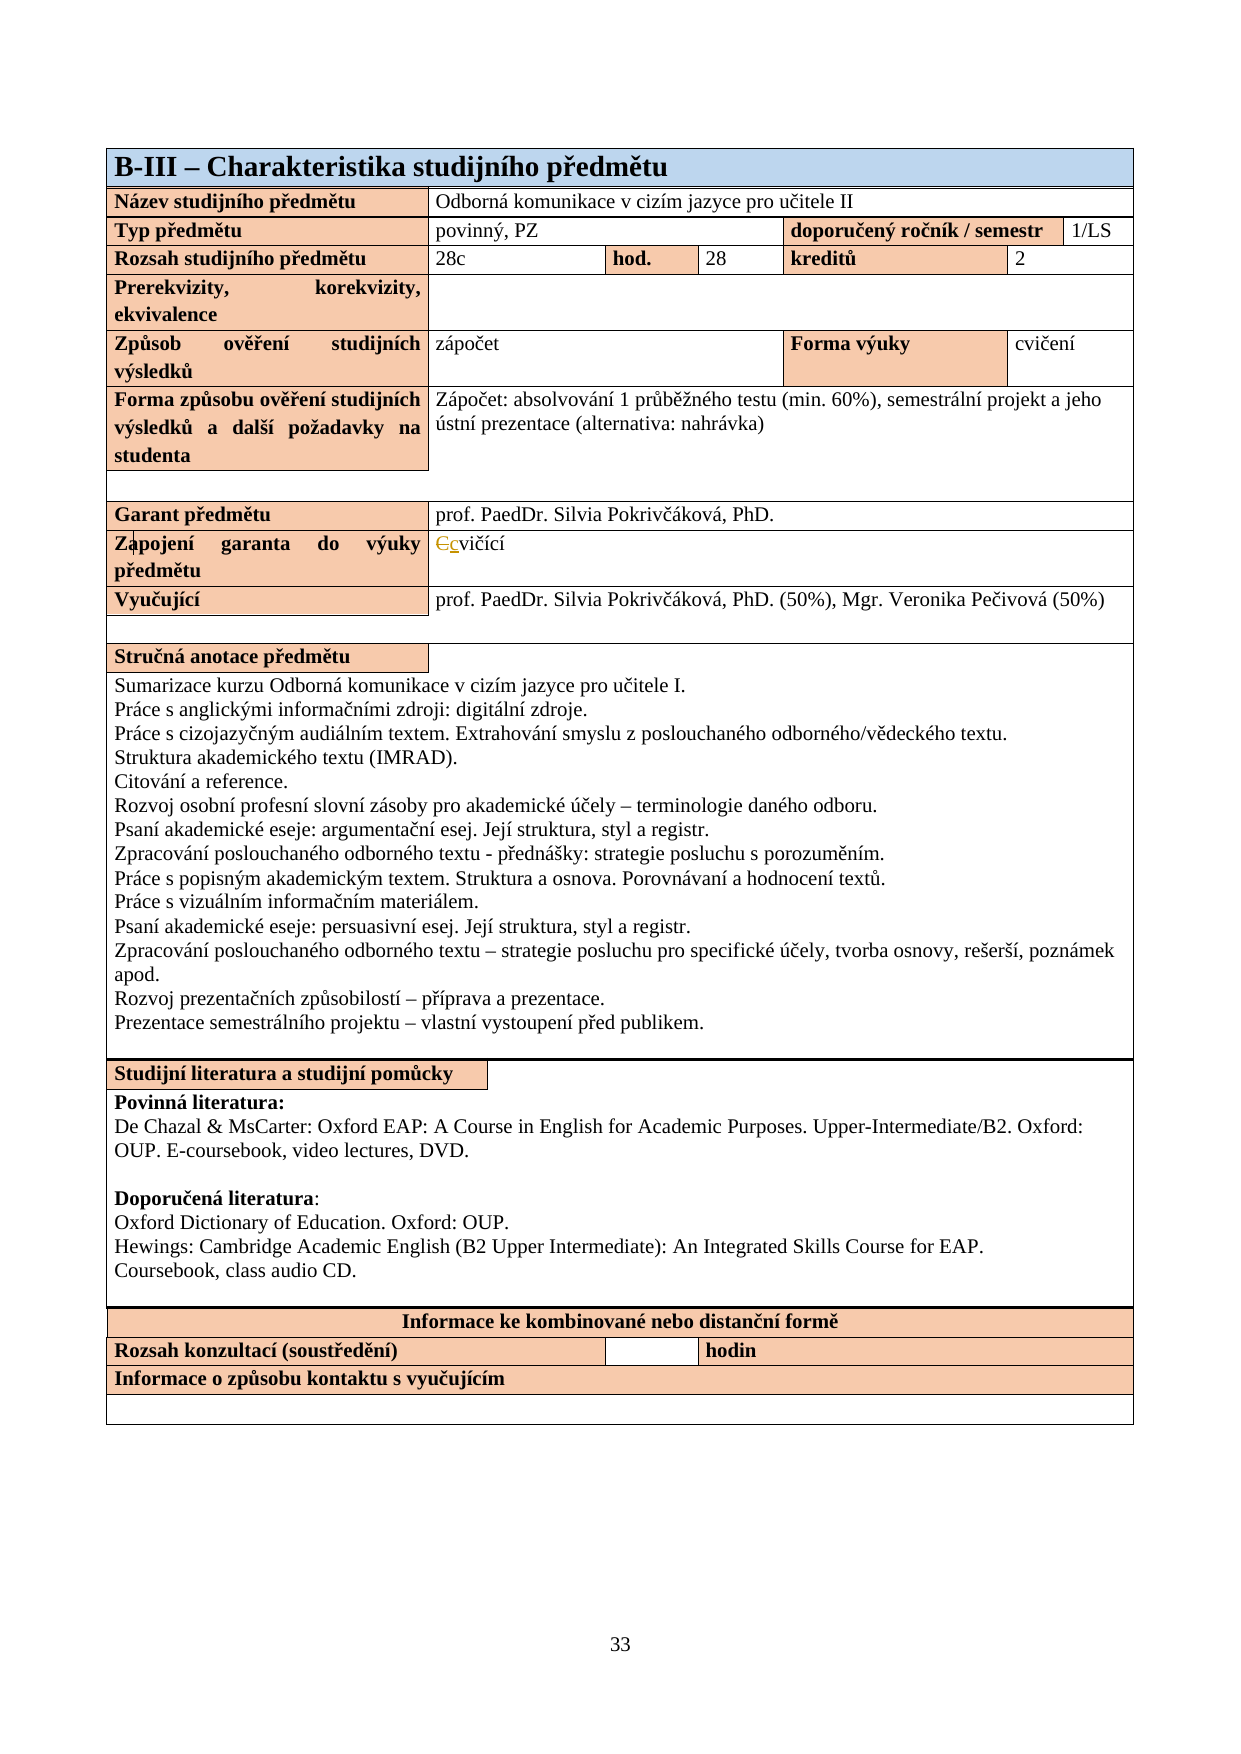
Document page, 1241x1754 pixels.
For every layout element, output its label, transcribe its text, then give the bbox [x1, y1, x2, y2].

table_cell [107, 615, 1133, 643]
table_cell Zapojení garanta do výuky předmětu [107, 531, 428, 586]
table_header B-III – Charakteristika studijního předmětu [107, 149, 1133, 186]
table_cell Vyučující [107, 587, 428, 614]
table_cell [429, 644, 1133, 672]
table_cell Garant předmětu [107, 502, 428, 530]
table_cell cvičení [1008, 331, 1133, 386]
table_cell Typ předmětu [107, 218, 428, 245]
table_cell Studijní literatura a studijní pomůcky [107, 1061, 487, 1089]
table_cell 28c [429, 246, 605, 274]
table_cell Způsob ověření studijních výsledků [107, 331, 428, 386]
table_cell 2 [1008, 246, 1133, 274]
table_cell Zápočet: absolvování 1 průběžného testu (min. 60%), semestrální projekt a jeho ústní prezentace (alternativa: nahrávka) [429, 387, 1133, 470]
table_cell [107, 470, 1133, 501]
table_cell Prerekvizity, korekvizity, ekvivalence [107, 275, 428, 330]
table_cell Stručná anotace předmětu [107, 644, 428, 672]
table_cell kreditů [784, 246, 1007, 274]
table_cell 1/LS [1064, 218, 1133, 245]
table_cell 28 [699, 246, 783, 274]
table_cell prof. PaedDr. Silvia Pokrivčáková, PhD. [429, 502, 1133, 530]
table_cell Odborná komunikace v cizím jazyce pro učitele II [429, 189, 1133, 216]
table_cell zápočet [429, 331, 783, 386]
table_cell Rozsah konzultací (soustředění) [107, 1338, 605, 1365]
table_cell Sumarizace kurzu Odborná komunikace v cizím jazyce pro učitele I. Práce s anglickými informačními zdroji: digitální zdroje. Práce s cizojazyčným audiálním textem. Extrahování smyslu z poslouchaného odborného/vědeckého textu. Struktura akademického textu (IMRAD). Citování a reference. Rozvoj osobní profesní slovní zásoby pro akademické účely – terminologie daného odboru. Psaní akademické eseje: argumentační esej. Její struktura, styl a registr. Zpracování poslouchaného odborného textu - přednášky: strategie posluchu s porozuměním. Práce s popisným akademickým textem. Struktura a osnova. Porovnávaní a hodnocení textů. Práce s vizuálním informačním materiálem. Psaní akademické eseje: persuasivní esej. Její struktura, styl a registr. Zpracování poslouchaného odborného textu – strategie posluchu pro specifické účely, tvorba osnovy, rešerší, poznámek apod. Rozvoj prezentačních způsobilostí – příprava a prezentace. Prezentace semestrálního projektu – vlastní vystoupení před publikem. [107, 672, 1133, 1058]
table_cell [429, 275, 1133, 330]
table_cell povinný, PZ [429, 218, 783, 245]
table_cell Forma výuky [784, 331, 1007, 386]
table_cell [488, 1061, 1133, 1089]
table_cell hod. [606, 246, 698, 274]
table_cell Rozsah studijního předmětu [107, 246, 428, 274]
table_cell [606, 1338, 698, 1365]
table_cell hodin [699, 1338, 1133, 1365]
table_cell Název studijního předmětu [107, 189, 428, 216]
table_cell Povinná literatura: De Chazal & MsCarter: Oxford EAP: A Course in English for Academic Purposes. Upper-Intermediate/B2. Oxford: OUP. E-coursebook, video lectures, DVD. Doporučená literatura: Oxford Dictionary of Education. Oxford: OUP. Hewings: Cambridge Academic English (B2 Upper Intermediate): An Integrated Skills Course for EAP. Coursebook, class audio CD. [107, 1089, 1133, 1306]
table_cell vičící [429, 531, 1133, 586]
table_cell Forma způsobu ověření studijních výsledků a další požadavky na studenta [107, 387, 428, 470]
table_cell [107, 1395, 1133, 1423]
table_cell Informace ke kombinované nebo distanční formě [108, 1309, 1133, 1337]
table_cell doporučený ročník / semestr [784, 218, 1063, 245]
table_cell Informace o způsobu kontaktu s vyučujícím [107, 1366, 1133, 1394]
table_cell prof. PaedDr. Silvia Pokrivčáková, PhD. (50%), Mgr. Veronika Pečivová (50%) [429, 587, 1133, 614]
